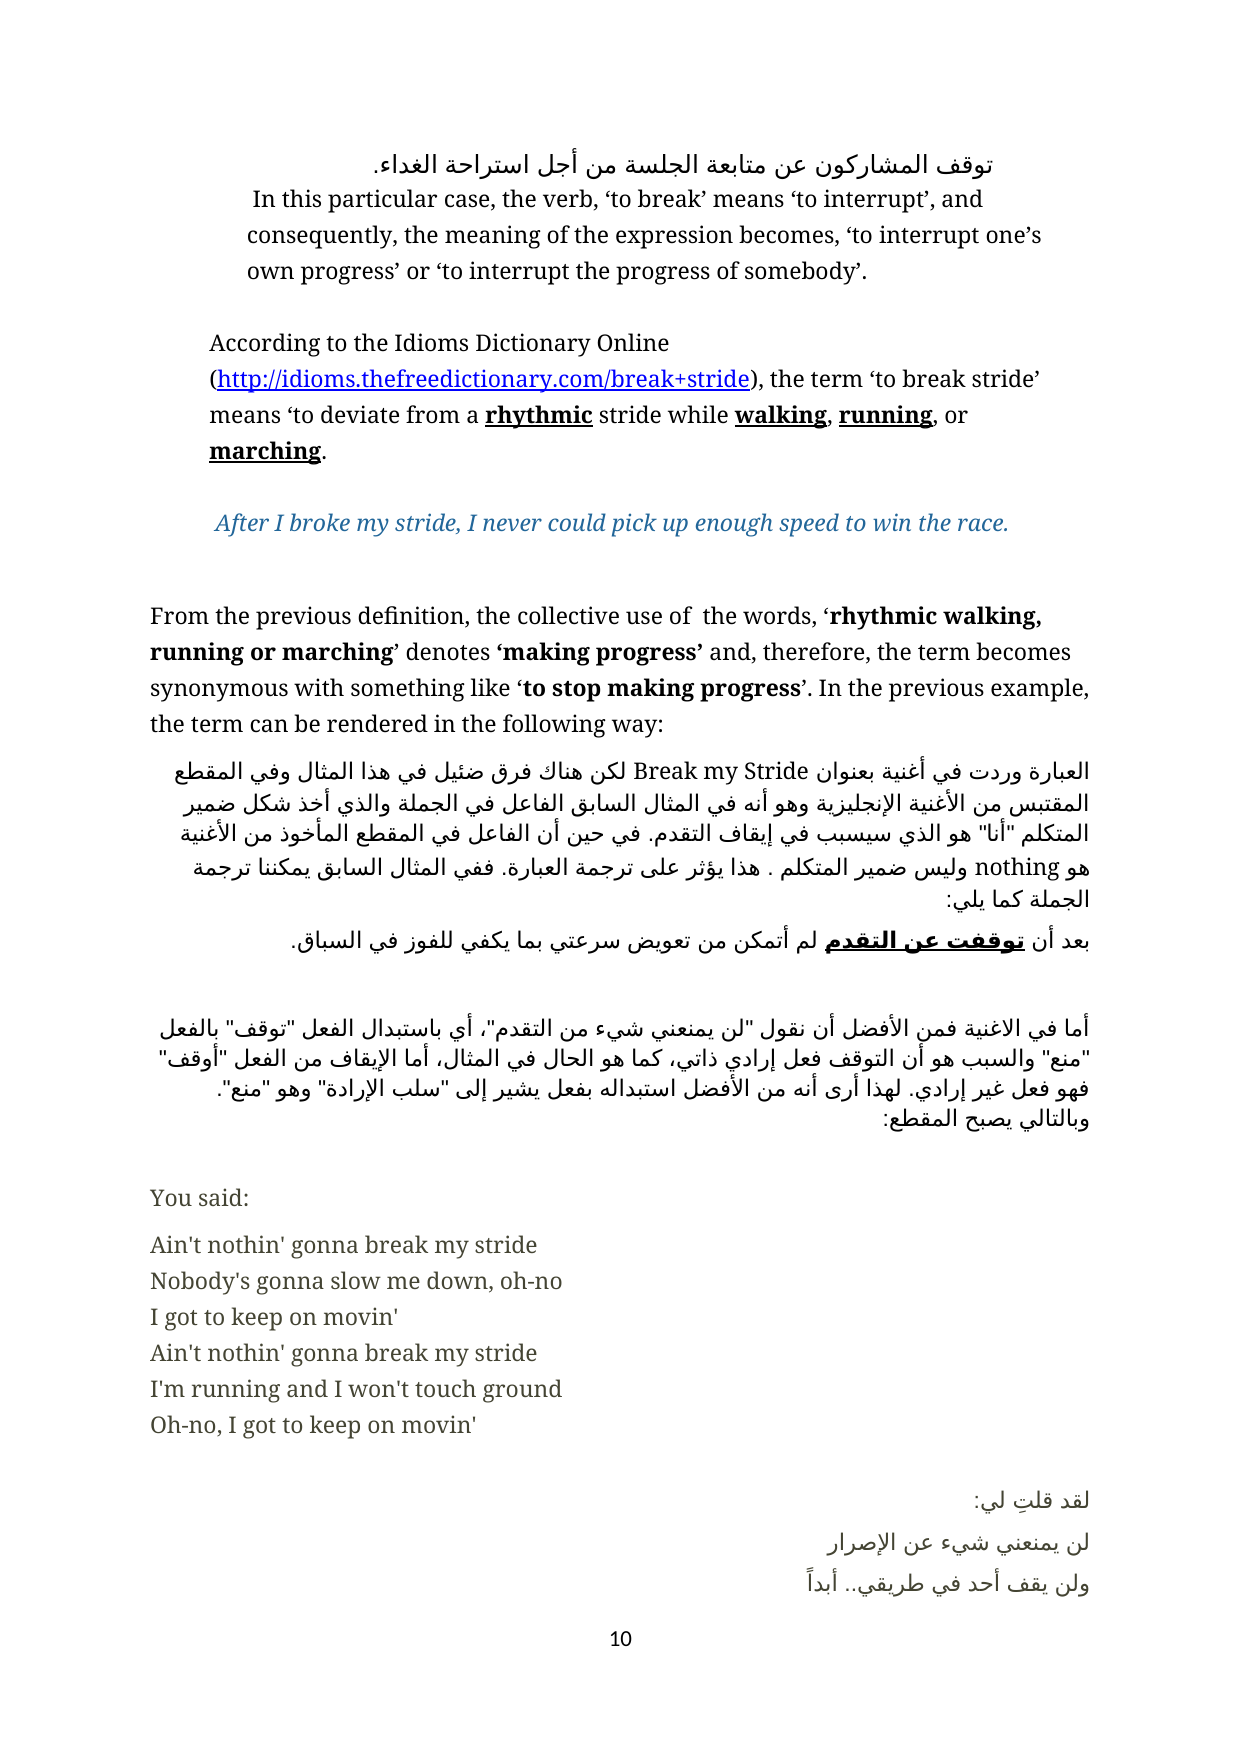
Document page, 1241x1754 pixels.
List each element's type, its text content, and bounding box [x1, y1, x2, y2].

list After I broke my stride, I never could pick up enough speed to win the race. [209, 506, 1090, 538]
list According to the Idioms Dictionary Online (http://idioms.thefreedictionary.com/break+stride), the term ‘to break stride’ means ‘to deviate from a rhythmic stride while walking, running, or marching. [209, 327, 1090, 466]
text Ain't nothin' gonna break my stride Nobody's gonna slow me down, oh-no I got to keep on movin' Ain't nothin' gonna break my stride I'm running and I won't touch ground Oh-no, I got to keep on movin' [150, 1229, 1090, 1472]
text لقد قلتِ لي: [150, 1487, 1090, 1514]
text لن يمنعني شيء عن الإصرار [150, 1529, 1090, 1555]
list توقف المشاركون عن متابعة الجلسة من أجل استراحة الغداء. [150, 150, 994, 179]
text العبارة وردت في أغنية بعنوان Break my Stride لكن هناك فرق ضئيل في هذا المثال وفي المقطع المقتبس من الأغنية الإنجليزية وهو أنه في المثال السابق الفاعل في الجملة والذي أخذ شكل ضمير المتكلم "أنا" هو الذي سيسبب في إيقاف التقدم. في حين أن الفاعل في المقطع المأخوذ من الأغنية هو nothing وليس ضمير المتكلم . هذا يؤثر على ترجمة العبارة. ففي المثال السابق يمكننا ترجمة الجملة كما يلي: [150, 755, 1090, 912]
text بعد أن توقفت عن التقدم لم أتمكن من تعويض سرعتي بما يكفي للفوز في السباق. [150, 927, 1090, 953]
text From the previous definition, the collective use of the words, ‘rhythmic walking, running or marching’ denotes ‘making progress’ and, therefore, the term becomes synonymous with something like ‘to stop making progress’. In the previous example, the term can be rendered in the following way: [150, 600, 1090, 739]
text ولن يقف أحد في طريقي.. أبداً [150, 1570, 1090, 1596]
text أما في الاغنية فمن الأفضل أن نقول "لن يمنعني شيء من التقدم"، أي باستبدال الفعل "توقف" بالفعل "منع" والسبب هو أن التوقف فعل إرادي ذاتي، كما هو الحال في المثال، أما الإيقاف من الفعل "أوقف" فهو فعل غير إرادي. لهذا أرى أنه من الأفضل استبداله بفعل يشير إلى "سلب الإرادة" وهو "منع". وبالتالي يصبح المقطع: [150, 1015, 1090, 1132]
list In this particular case, the verb, ‘to break’ means ‘to interrupt’, and consequently, the meaning of the expression becomes, ‘to interrupt one’s own progress’ or ‘to interrupt the progress of somebody’. [247, 183, 1090, 286]
text You said: [150, 1146, 1090, 1214]
